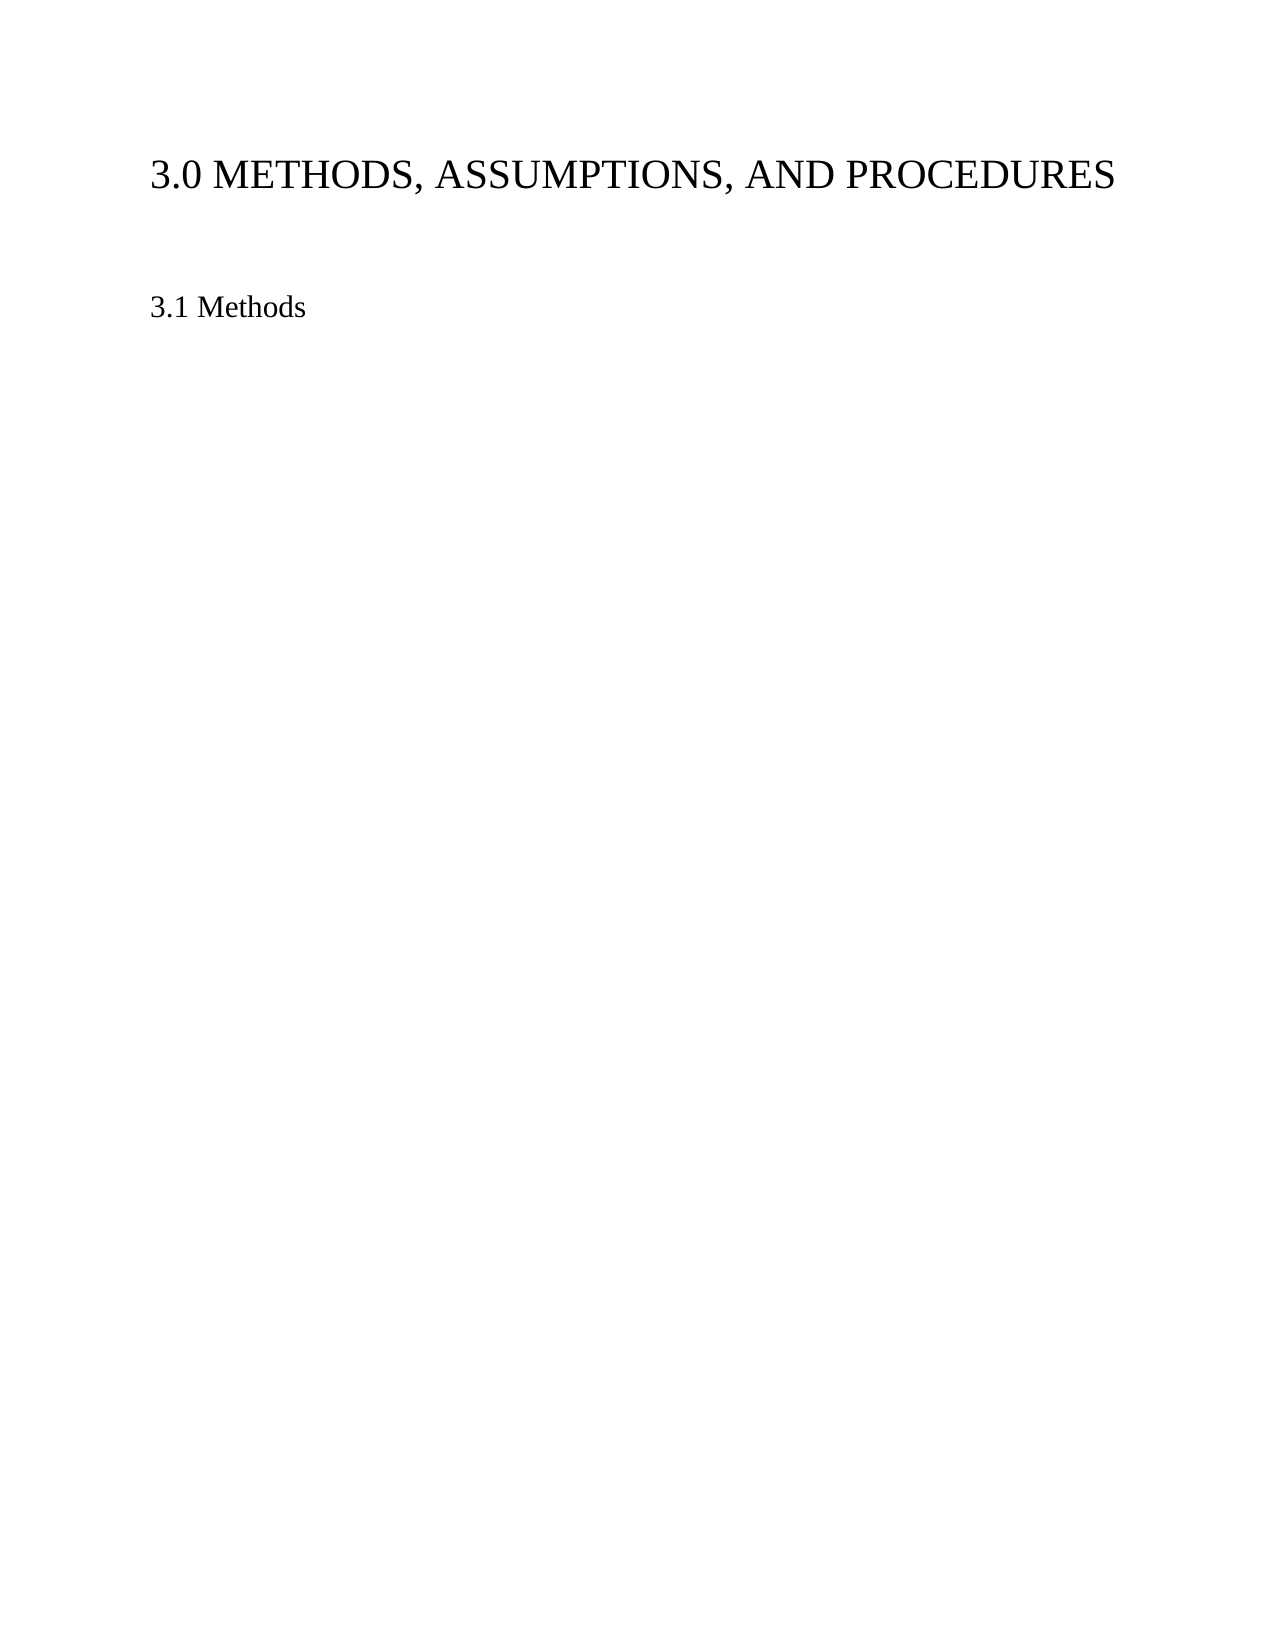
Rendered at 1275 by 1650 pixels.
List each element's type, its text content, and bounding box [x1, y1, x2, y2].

text 3.1 Methods [150, 288, 1125, 324]
text 3.0 METHODS, ASSUMPTIONS, AND PROCEDURES [150, 150, 1125, 198]
